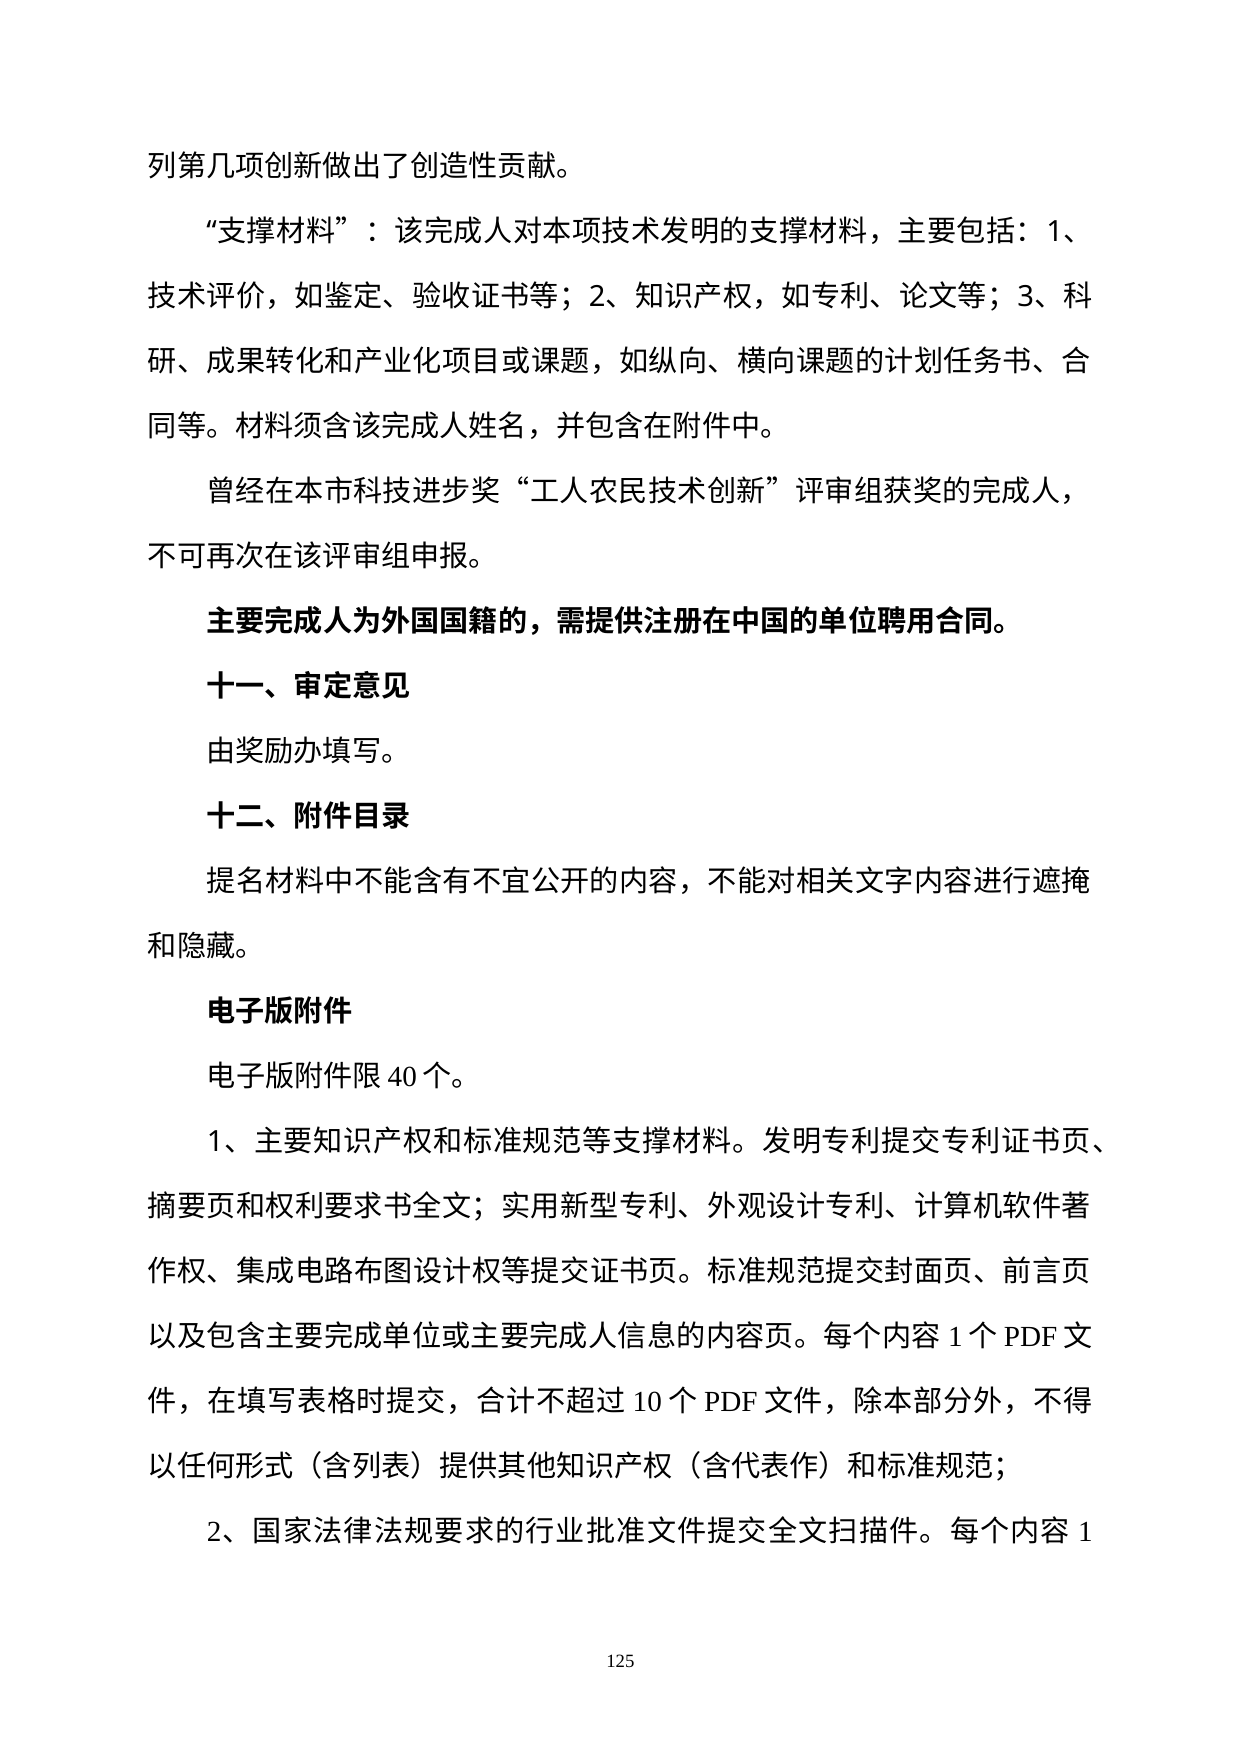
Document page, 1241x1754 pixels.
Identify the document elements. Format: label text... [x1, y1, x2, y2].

text 十二、附件目录 [148, 781, 1092, 846]
text 1、主要知识产权和标准规范等支撑材料。发明专利提交专利证书页、摘要页和权利要求书全文；实用新型专利、外观设计专利、计算机软件著作权、集成电路布图设计权等提交证书页。标准规范提交封面页、前言页以及包含主要完成单位或主要完成人信息的内容页。每个内容1个PDF文件，在填写表格时提交，合计不超过10个PDF文件，除本部分外，不得以任何形式（含列表）提供其他知识产权（含代表作）和标准规范； [148, 1106, 1092, 1496]
text 提名材料中不能含有不宜公开的内容，不能对相关文字内容进行遮掩和隐藏。 [148, 846, 1092, 976]
text 主要完成人为外国国籍的，需提供注册在中国的单位聘用合同。 [148, 586, 1092, 651]
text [148, 1496, 1092, 1561]
text 由奖励办填写。 [148, 716, 1092, 781]
text “支撑材料”：该完成人对本项技术发明的支撑材料，主要包括：1、技术评价，如鉴定、验收证书等；2、知识产权，如专利、论文等；3、科研、成果转化和产业化项目或课题，如纵向、横向课题的计划任务书、合同等。材料须含该完成人姓名，并包含在附件中。 [148, 196, 1092, 456]
text 电子版附件限40个。 [148, 1041, 1092, 1106]
text 电子版附件 [148, 976, 1092, 1041]
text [148, 131, 1092, 196]
text 曾经在本市科技进步奖“工人农民技术创新”评审组获奖的完成人，不可再次在该评审组申报。 [148, 456, 1092, 586]
text 十一、审定意见 [148, 651, 1092, 716]
